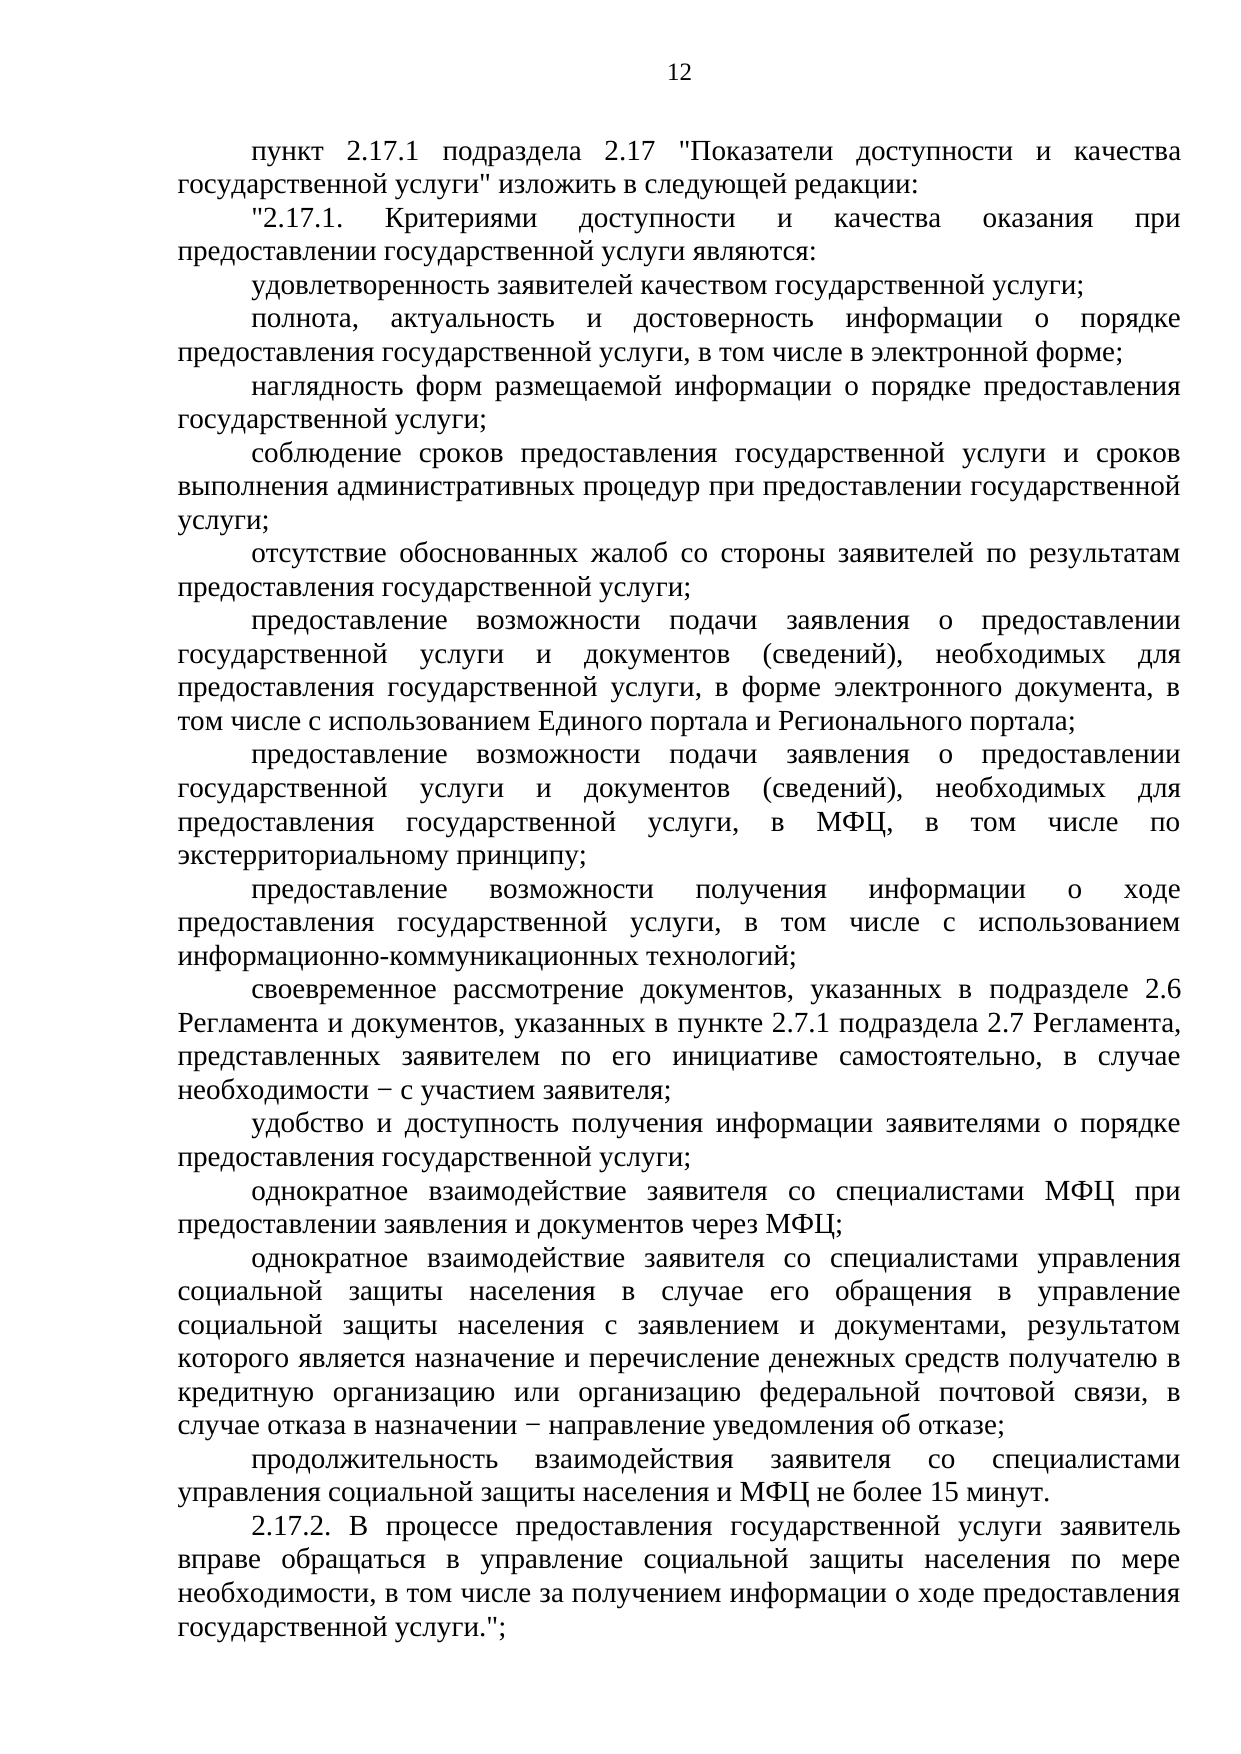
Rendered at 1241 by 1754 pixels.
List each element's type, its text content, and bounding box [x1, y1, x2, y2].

text продолжительность взаимодействия заявителя со специалистами управления социальной защиты населения и МФЦ не более 15 минут. [177, 1441, 1181, 1508]
text отсутствие обоснованных жалоб со стороны заявителей по результатам предоставления государственной услуги; [177, 535, 1181, 602]
text предоставление возможности подачи заявления о предоставлении государственной услуги и документов (сведений), необходимых для предоставления государственной услуги, в форме электронного документа, в том числе с использованием Единого портала и Регионального портала; [177, 602, 1181, 737]
text полнота, актуальность и достоверность информации о порядке предоставления государственной услуги, в том числе в электронной форме; [177, 301, 1181, 368]
text своевременное рассмотрение документов, указанных в подразделе 2.6 Регламента и документов, указанных в пункте 2.7.1 подраздела 2.7 Регламента, представленных заявителем по его инициативе самостоятельно, в случае необходимости − с участием заявителя; [177, 971, 1181, 1106]
text 2.17.2. В процессе предоставления государственной услуги заявитель вправе обращаться в управление социальной защиты населения по мере необходимости, в том числе за получением информации о ходе предоставления государственной услуги."; [177, 1508, 1181, 1642]
text предоставление возможности подачи заявления о предоставлении государственной услуги и документов (сведений), необходимых для предоставления государственной услуги, в МФЦ, в том числе по экстерриториальному принципу; [177, 737, 1181, 871]
text пункт 2.17.1 подраздела 2.17 "Показатели доступности и качества государственной услуги" изложить в следующей редакции: [177, 133, 1181, 200]
text удобство и доступность получения информации заявителями о порядке предоставления государственной услуги; [177, 1106, 1181, 1173]
text соблюдение сроков предоставления государственной услуги и сроков выполнения административных процедур при предоставлении государственной услуги; [177, 435, 1181, 535]
text предоставление возможности получения информации о ходе предоставления государственной услуги, в том числе с использованием информационно-коммуникационных технологий; [177, 871, 1181, 971]
text однократное взаимодействие заявителя со специалистами МФЦ при предоставлении заявления и документов через МФЦ; [177, 1173, 1181, 1240]
text однократное взаимодействие заявителя со специалистами управления социальной защиты населения в случае его обращения в управление социальной защиты населения с заявлением и документами, результатом которого является назначение и перечисление денежных средств получателю в кредитную организацию или организацию федеральной почтовой связи, в случае отказа в назначении − направление уведомления об отказе; [177, 1240, 1181, 1441]
text наглядность форм размещаемой информации о порядке предоставления государственной услуги; [177, 368, 1181, 435]
text удовлетворенность заявителей качеством государственной услуги; [177, 267, 1181, 301]
text "2.17.1. Критериями доступности и качества оказания при предоставлении государственной услуги являются: [177, 200, 1181, 267]
